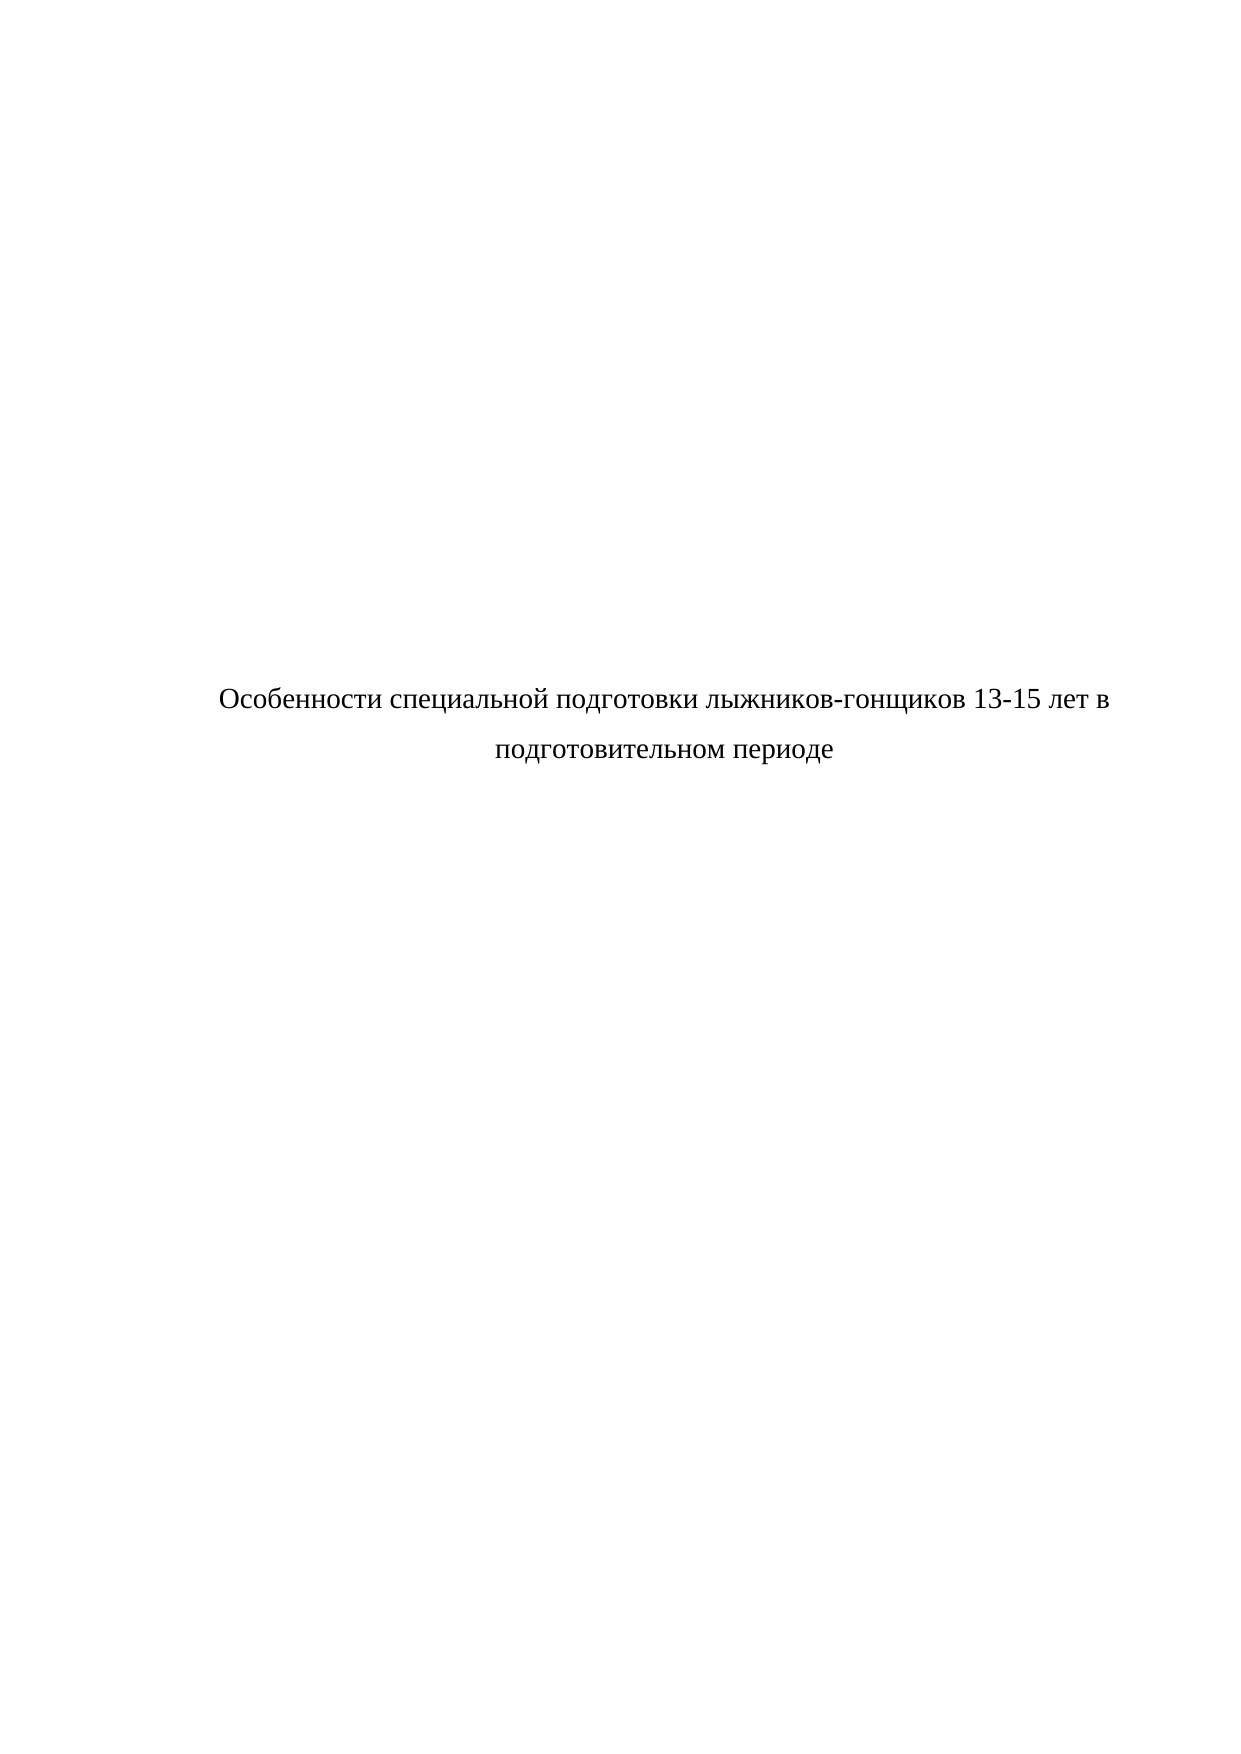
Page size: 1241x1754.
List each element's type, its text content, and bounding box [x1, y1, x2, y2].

text Особенности специальной подготовки лыжников-гонщиков 13-15 лет в подготовительном периоде [177, 681, 1152, 765]
